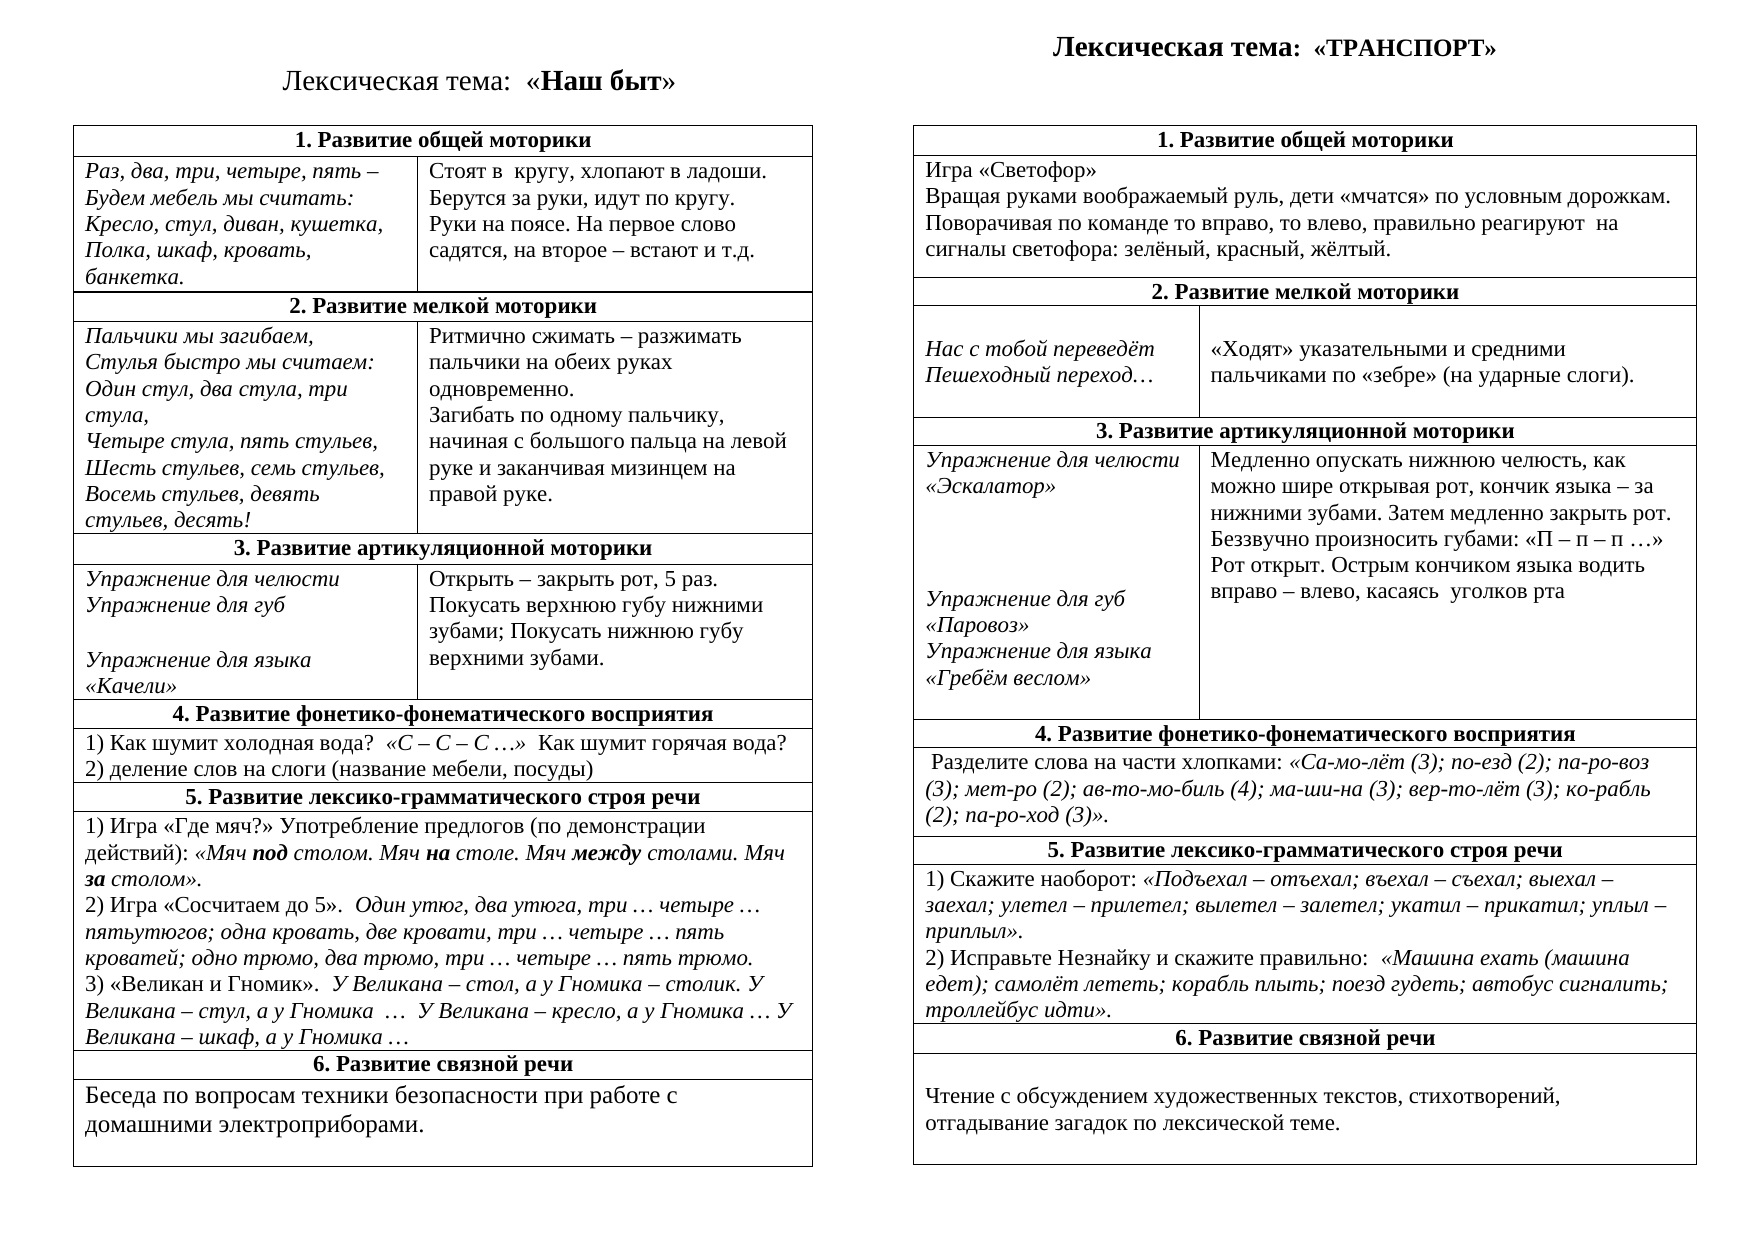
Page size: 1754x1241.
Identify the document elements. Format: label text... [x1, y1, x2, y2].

text Лексическая тема: «Наш быт» [118, 63, 840, 97]
table_cell Нас с тобой переведёт Пешеходный переход… [914, 306, 1199, 417]
table_header 1. Развитие общей моторики [914, 126, 1696, 155]
text Лексическая тема: «ТРАНСПОРТ» [914, 29, 1636, 63]
table_cell 1) Как шумит холодная вода? «С – С – С …» Как шумит горячая вода? 2) деление слов на слоги (название мебели, посуды) [74, 729, 812, 782]
table_cell 4. Развитие фонетико-фонематического восприятия [74, 700, 812, 728]
table_cell Упражнение для челюсти «Эскалатор» Упражнение для губ «Паровоз» Упражнение для языка «Гребём веслом» [914, 446, 1199, 719]
table_cell 5. Развитие лексико-грамматического строя речи [74, 783, 812, 811]
table_cell Ритмично сжимать – разжимать пальчики на обеих руках одновременно. Загибать по одному пальчику, начиная с большого пальца на левой руке и заканчивая мизинцем на правой руке. [418, 322, 812, 533]
table_cell 3. Развитие артикуляционной моторики [914, 418, 1696, 445]
table_cell 1) Игра «Где мяч?» Употребление предлогов (по демонстрации действий): «Мяч под столом. Мяч на столе. Мяч между столами. Мяч за столом». 2) Игра «Сосчитаем до 5». Один утюг, два утюга, три … четыре … пятьутюгов; одна кровать, две кровати, три … четыре … пять кроватей; одно трюмо, два трюмо, три … четыре … пять трюмо. 3) «Великан и Гномик». У Великана – стол, а у Гномика – столик. У Великана – стул, а у Гномика … У Великана – кресло, а у Гномика … У Великана – шкаф, а у Гномика … [74, 812, 812, 1049]
table_cell Открыть – закрыть рот, 5 раз. Покусать верхнюю губу нижними зубами; Покусать нижнюю губу верхними зубами. [418, 565, 812, 699]
table_header 1. Развитие общей моторики [74, 126, 812, 156]
table_cell 2. Развитие мелкой моторики [74, 293, 812, 321]
table_cell 4. Развитие фонетико-фонематического восприятия [914, 720, 1696, 747]
table_cell Разделите слова на части хлопками: «Са-мо-лёт (3); по-езд (2); па-ро-воз (3); мет-ро (2); ав-то-мо-биль (4); ма-ши-на (3); вер-то-лёт (3); ко-рабль (2); па-ро-ход (3)». [914, 748, 1696, 836]
table_cell 3. Развитие артикуляционной моторики [74, 534, 812, 563]
table_cell Упражнение для челюсти Упражнение для губ Упражнение для языка «Качели» [74, 565, 417, 699]
table_cell 6. Развитие связной речи [74, 1051, 812, 1079]
table_cell «Ходят» указательными и средними пальчиками по «зебре» (на ударные слоги). [1200, 306, 1696, 417]
table_cell 5. Развитие лексико-грамматического строя речи [914, 837, 1696, 864]
table_cell Медленно опускать нижнюю челюсть, как можно шире открывая рот, кончик языка – за нижними зубами. Затем медленно закрыть рот. Беззвучно произносить губами: «П – п – п …» Рот открыт. Острым кончиком языка водить вправо – влево, касаясь уголков рта [1200, 446, 1696, 719]
table_cell Беседа по вопросам техники безопасности при работе с домашними электроприборами. [74, 1080, 812, 1166]
table_cell Раз, два, три, четыре, пять – Будем мебель мы считать: Кресло, стул, диван, кушетка, Полка, шкаф, кровать, банкетка. [74, 157, 417, 291]
table_cell 2. Развитие мелкой моторики [914, 278, 1696, 305]
table_cell Чтение с обсуждением художественных текстов, стихотворений, отгадывание загадок по лексической теме. [914, 1054, 1696, 1164]
table_cell Игра «Светофор» Вращая руками воображаемый руль, дети «мчатся» по условным дорожкам. Поворачивая по команде то вправо, то влево, правильно реагируют на сигналы светофора: зелёный, красный, жёлтый. [914, 156, 1696, 277]
table_cell Стоят в кругу, хлопают в ладоши. Берутся за руки, идут по кругу. Руки на поясе. На первое слово садятся, на второе – встают и т.д. [418, 157, 812, 291]
table_cell 6. Развитие связной речи [914, 1024, 1696, 1052]
table_cell 1) Скажите наоборот: «Подъехал – отъехал; въехал – съехал; выехал – заехал; улетел – прилетел; вылетел – залетел; укатил – прикатил; уплыл – приплыл». 2) Исправьте Незнайку и скажите правильно: «Машина ехать (машина едет); самолёт лететь; корабль плыть; поезд гудеть; автобус сигналить; троллейбус идти». [914, 865, 1696, 1023]
table_cell Пальчики мы загибаем, Стулья быстро мы считаем: Один стул, два стула, три стула, Четыре стула, пять стульев, Шесть стульев, семь стульев, Восемь стульев, девять стульев, десять! [74, 322, 417, 533]
